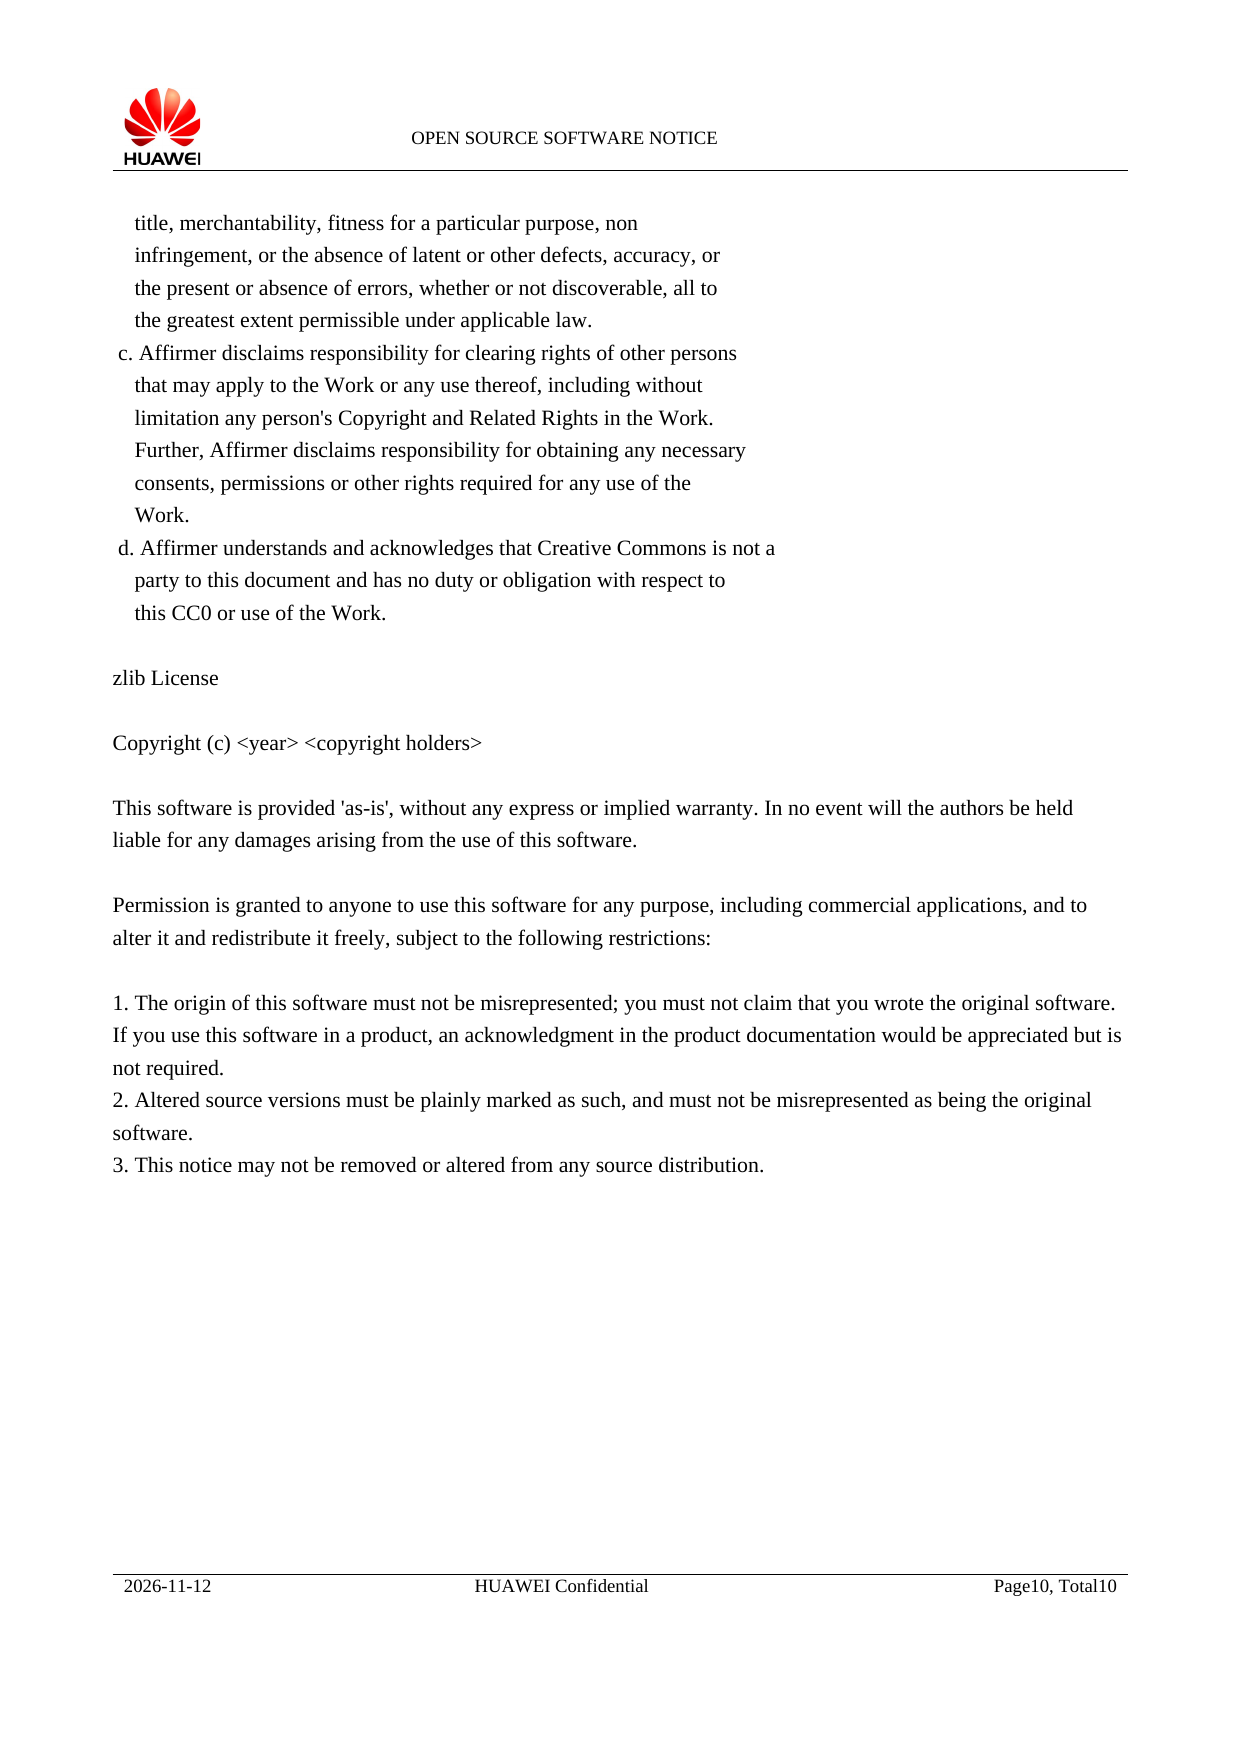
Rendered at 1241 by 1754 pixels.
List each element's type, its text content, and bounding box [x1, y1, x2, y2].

picture [124, 88, 201, 165]
